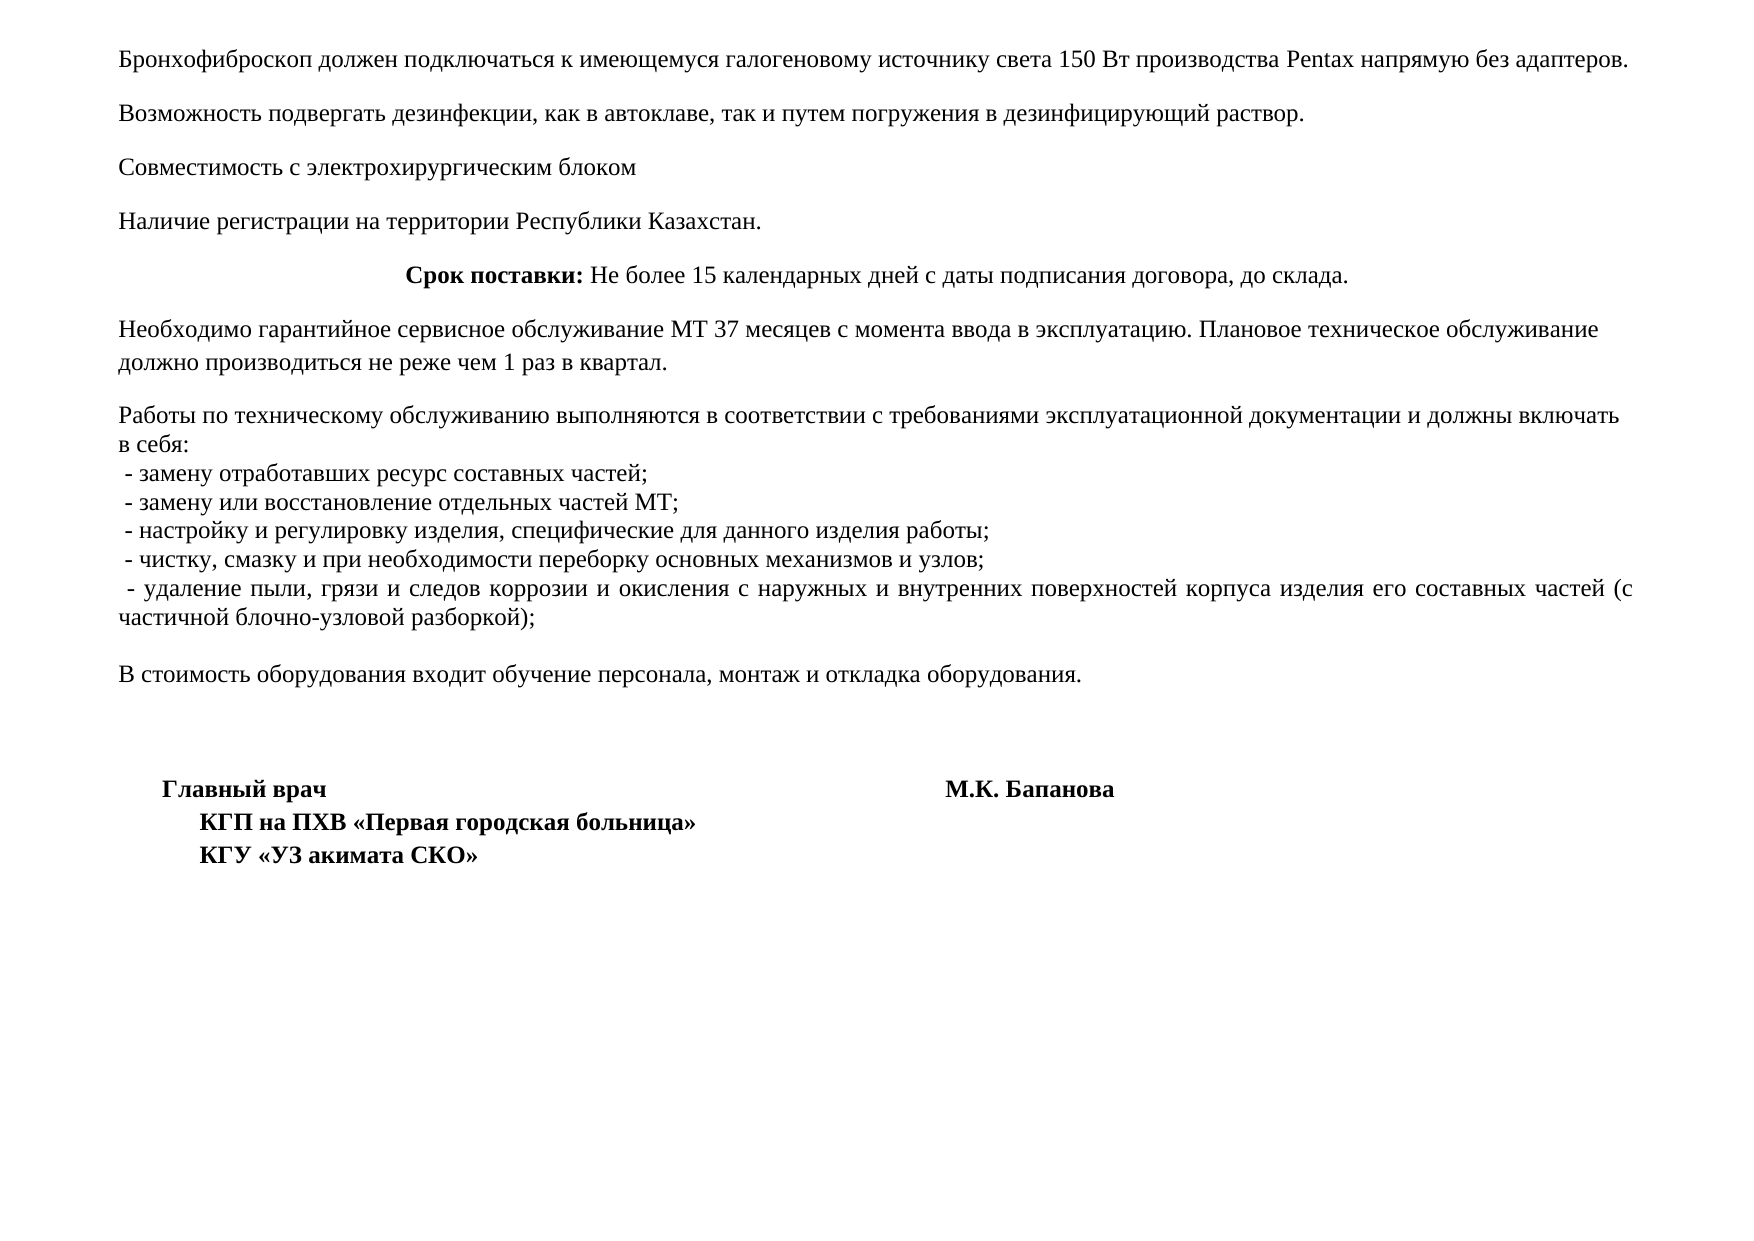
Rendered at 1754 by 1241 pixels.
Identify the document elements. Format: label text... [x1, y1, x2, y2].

text КГУ «УЗ акимата СКО» [118, 840, 1636, 869]
text В стоимость оборудования входит обучение персонала, монтаж и откладка оборудования. [118, 659, 1636, 688]
text - настройку и регулировку изделия, специфические для данного изделия работы; [118, 516, 1636, 544]
text - удаление пыли, грязи и следов коррозии и окисления с наружных и внутренних поверхностей корпуса изделия его составных частей (с частичной блочно-узловой разборкой); [118, 573, 1636, 631]
text Необходимо гарантийное сервисное обслуживание МТ 37 месяцев с момента ввода в эксплуатацию. Плановое техническое обслуживание должно производиться не реже чем 1 раз в квартал. [118, 314, 1636, 375]
text - замену отработавших ресурс составных частей; [118, 458, 1636, 487]
text Работы по техническому обслуживанию выполняются в соответствии с требованиями эксплуатационной документации и должны включать в себя: [118, 401, 1636, 458]
text - замену или восстановление отдельных частей МТ; [118, 487, 1636, 516]
text Наличие регистрации на территории Республики Казахстан. [118, 206, 1636, 235]
text Срок поставки: Не более 15 календарных дней с даты подписания договора, до склада. [118, 260, 1636, 288]
text КГП на ПХВ «Первая городская больница» [118, 807, 1636, 836]
text Совместимость с электрохирургическим блоком [118, 152, 1636, 181]
text - чистку, смазку и при необходимости переборку основных механизмов и узлов; [118, 544, 1636, 573]
text Главный врач М.К. Бапанова [118, 774, 1636, 803]
text Возможность подвергать дезинфекции, как в автоклаве, так и путем погружения в дезинфицирующий раствор. [118, 98, 1636, 127]
text Бронхофиброскоп должен подключаться к имеющемуся галогеновому источнику света 150 Вт производства Pentax напрямую без адаптеров. [118, 44, 1636, 73]
